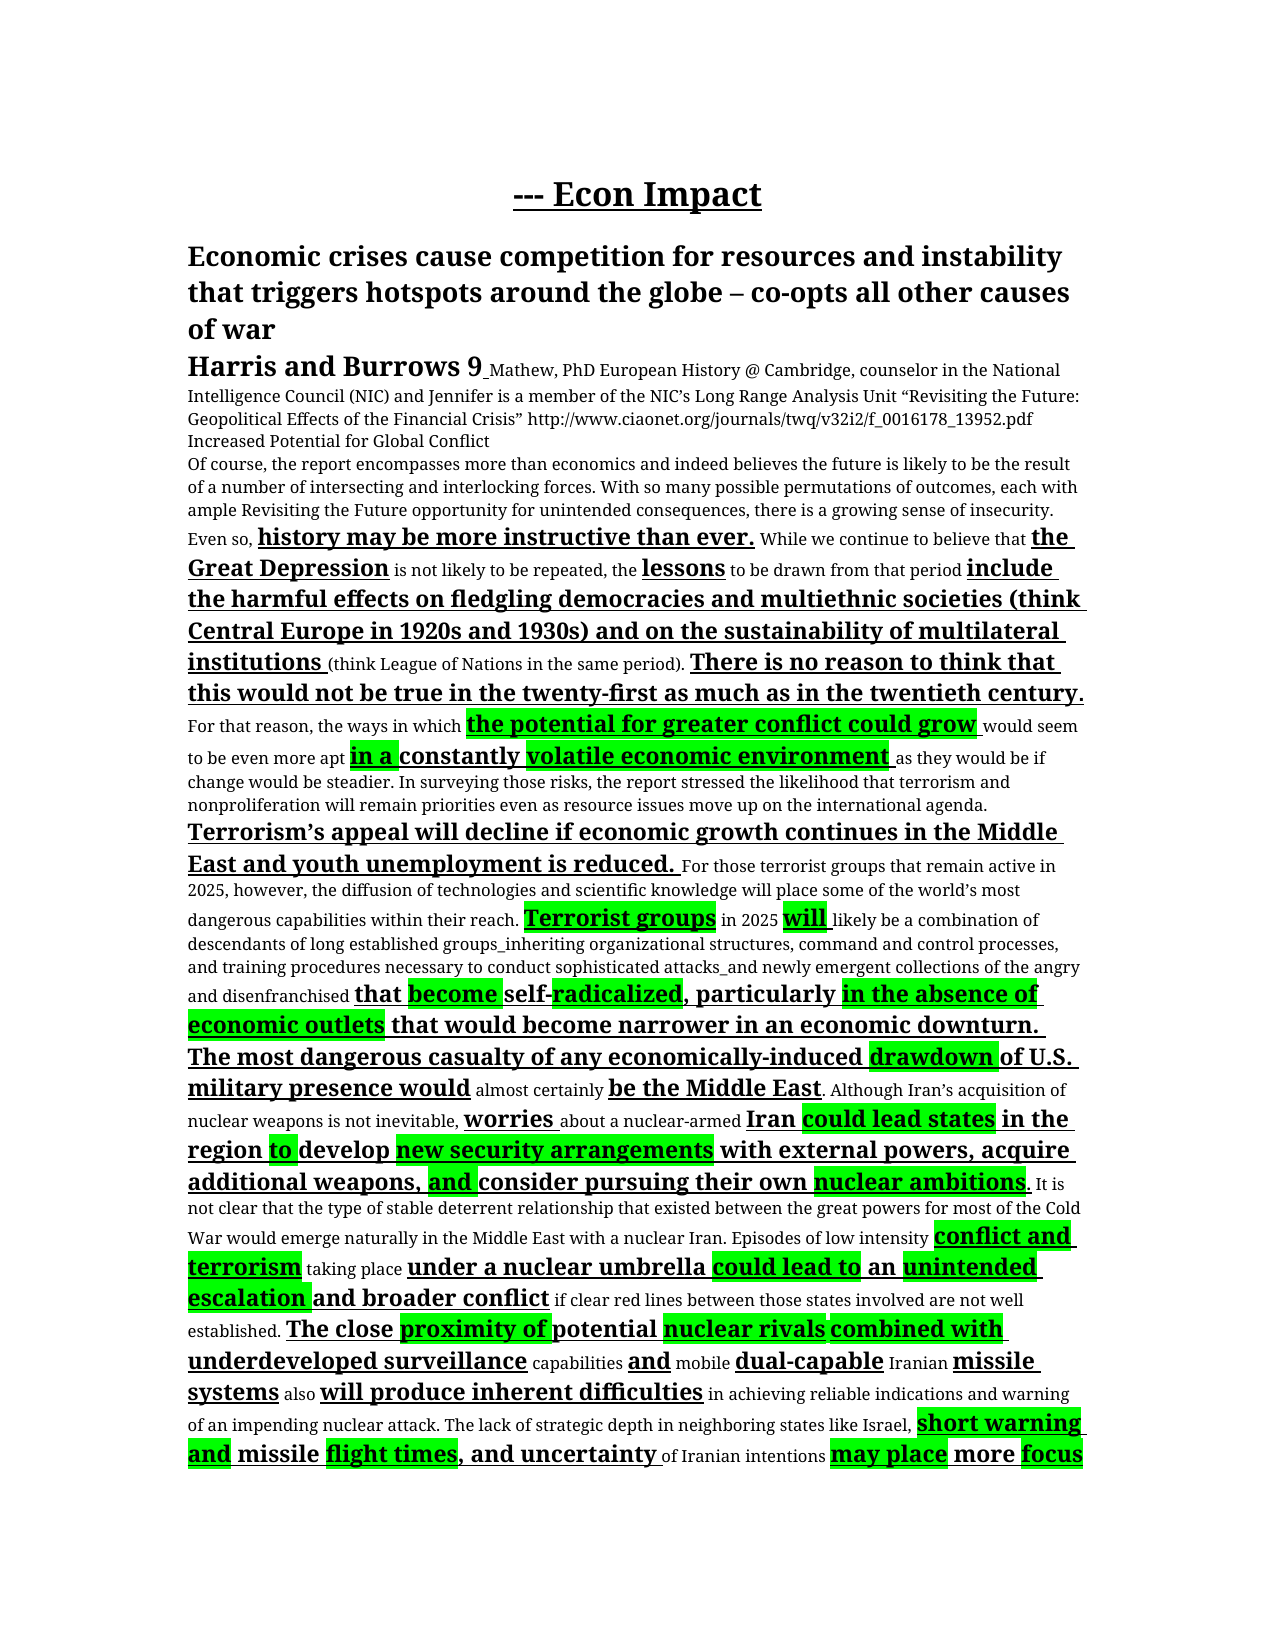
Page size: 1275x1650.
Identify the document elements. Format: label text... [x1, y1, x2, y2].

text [187, 611, 1087, 1469]
subtitle Economic crises cause competition for resources and instability that triggers hotspots around the globe – co-opts all other causes of war [187, 237, 1087, 348]
subtitle --- Econ Impact [187, 171, 1087, 216]
text Harris and Burrows 9 Mathew, PhD European History @ Cambridge, counselor in the National Intelligence Council (NIC) and Jennifer is a member of the NIC’s Long Range Analysis Unit “Revisiting the Future: Geopolitical Effects of the Financial Crisis” http://www.ciaonet.org/journals/twq/v32i2/f_0016178_13952.pdf Increased Potential for Global Conflict [187, 348, 1087, 453]
